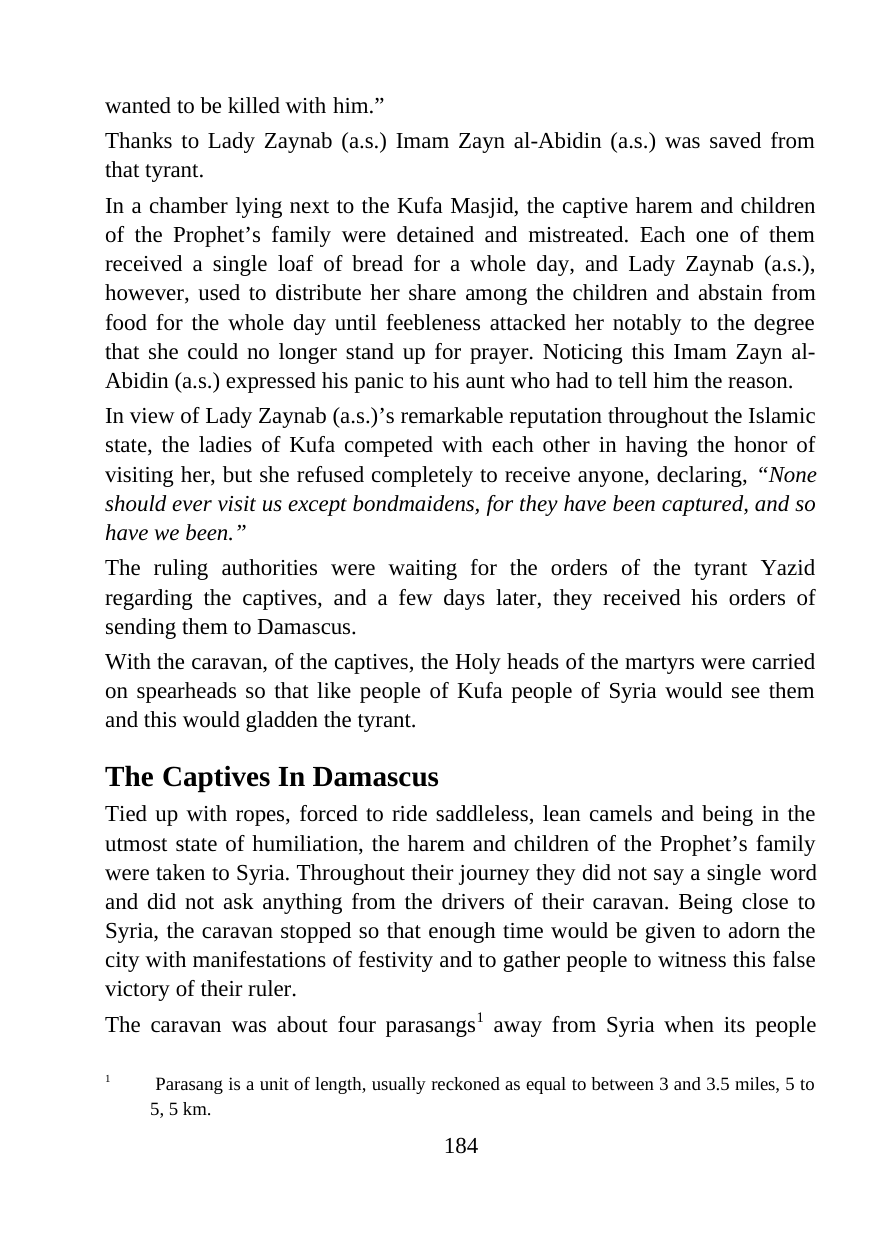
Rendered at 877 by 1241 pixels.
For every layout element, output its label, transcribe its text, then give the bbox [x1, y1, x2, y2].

text The ruling authorities were waiting for the orders of the tyrant Yazid regarding the captives, and a few days later, they received his orders of sending them to Damascus. [105, 552, 817, 640]
text Tied up with ropes, forced to ride saddleless, lean camels and being in the utmost state of humiliation, the harem and children of the Prophet’s family were taken to Syria. Throughout their journey they did not say a single word and did not ask anything from the drivers of their caravan. Being close to Syria, the caravan stopped so that enough time would be given to adorn the city with manifestations of festivity and to gather people to witness this false victory of their ruler. [105, 798, 817, 1003]
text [105, 1009, 817, 1038]
text With the caravan, of the captives, the Holy heads of the martyrs were carried on spearheads so that like people of Kufa people of Syria would see them and this would gladden the tyrant. [105, 646, 817, 734]
text In view of Lady Zaynab (a.s.)’s remarkable reputation throughout the Islamic state, the ladies of Kufa competed with each other in having the honor of visiting her, but she refused completely to receive anyone, declaring, “None should ever visit us except bondmaidens, for they have been captured, and so have we been.” [105, 400, 817, 546]
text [105, 90, 817, 119]
text In a chamber lying next to the Kufa Masjid, the captive harem and children of the Prophet’s family were detained and mistreated. Each one of them received a single loaf of bread for a whole day, and Lady Zaynab (a.s.), however, used to distribute her share among the children and abstain from food for the whole day until feebleness attacked her notably to the degree that she could no longer stand up for prayer. Noticing this Imam Zayn al-Abidin (a.s.) expressed his panic to his aunt who had to tell him the reason. [105, 190, 817, 394]
subtitle The Captives In Damascus [105, 759, 817, 792]
text Thanks to Lady Zaynab (a.s.) Imam Zayn al-Abidin (a.s.) was saved from that tyrant. [105, 125, 817, 184]
